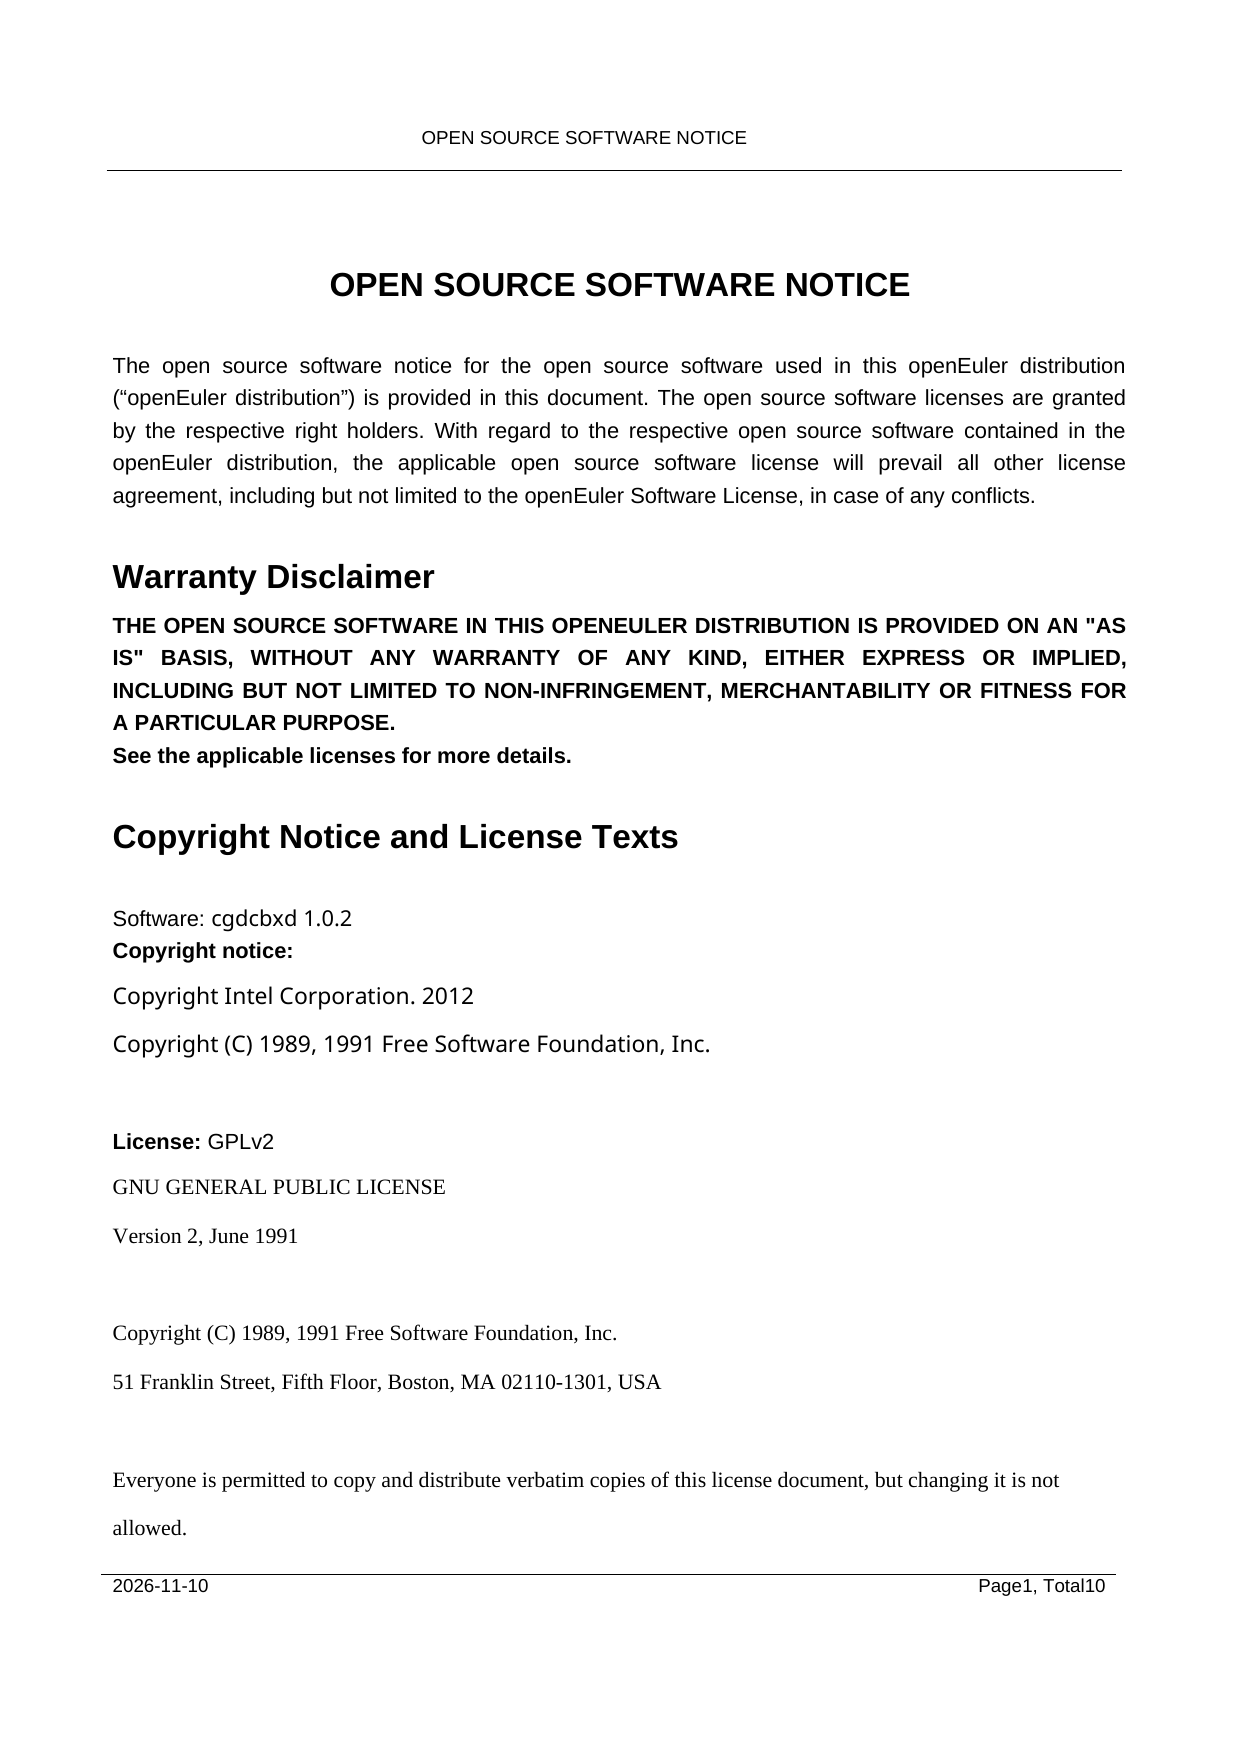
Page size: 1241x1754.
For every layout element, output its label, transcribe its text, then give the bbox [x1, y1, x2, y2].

text License: GPLv2 [112, 1125, 1128, 1158]
text Warranty Disclaimer [112, 544, 1128, 609]
text THE OPEN SOURCE SOFTWARE IN THIS OPENEULER DISTRIBUTION IS PROVIDED ON AN "AS IS" BASIS, WITHOUT ANY WARRANTY OF ANY KIND, EITHER EXPRESS OR IMPLIED, INCLUDING BUT NOT LIMITED TO NON-INFRINGEMENT, MERCHANTABILITY OR FITNESS FOR A PARTICULAR PURPOSE. See the applicable licenses for more details. [112, 609, 1128, 771]
text The open source software notice for the open source software used in this openEuler distribution (“openEuler distribution”) is provided in this document. The open source software licenses are granted by the respective right holders. With regard to the respective open source software contained in the openEuler distribution, the applicable open source software license will prevail all other license agreement, including but not limited to the openEuler Software License, in case of any conflicts. [112, 349, 1128, 511]
text Software: cgdcbxd 1.0.2 [112, 901, 1128, 934]
text Copyright Notice and License Texts [112, 804, 1128, 869]
text Copyright Intel Corporation. 2012 Copyright (C) 1989, 1991 Free Software Foundation, Inc. [112, 979, 1128, 1109]
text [112, 1170, 1128, 1544]
text Copyright notice: [112, 934, 1128, 966]
text OPEN SOURCE SOFTWARE NOTICE [112, 251, 1128, 316]
